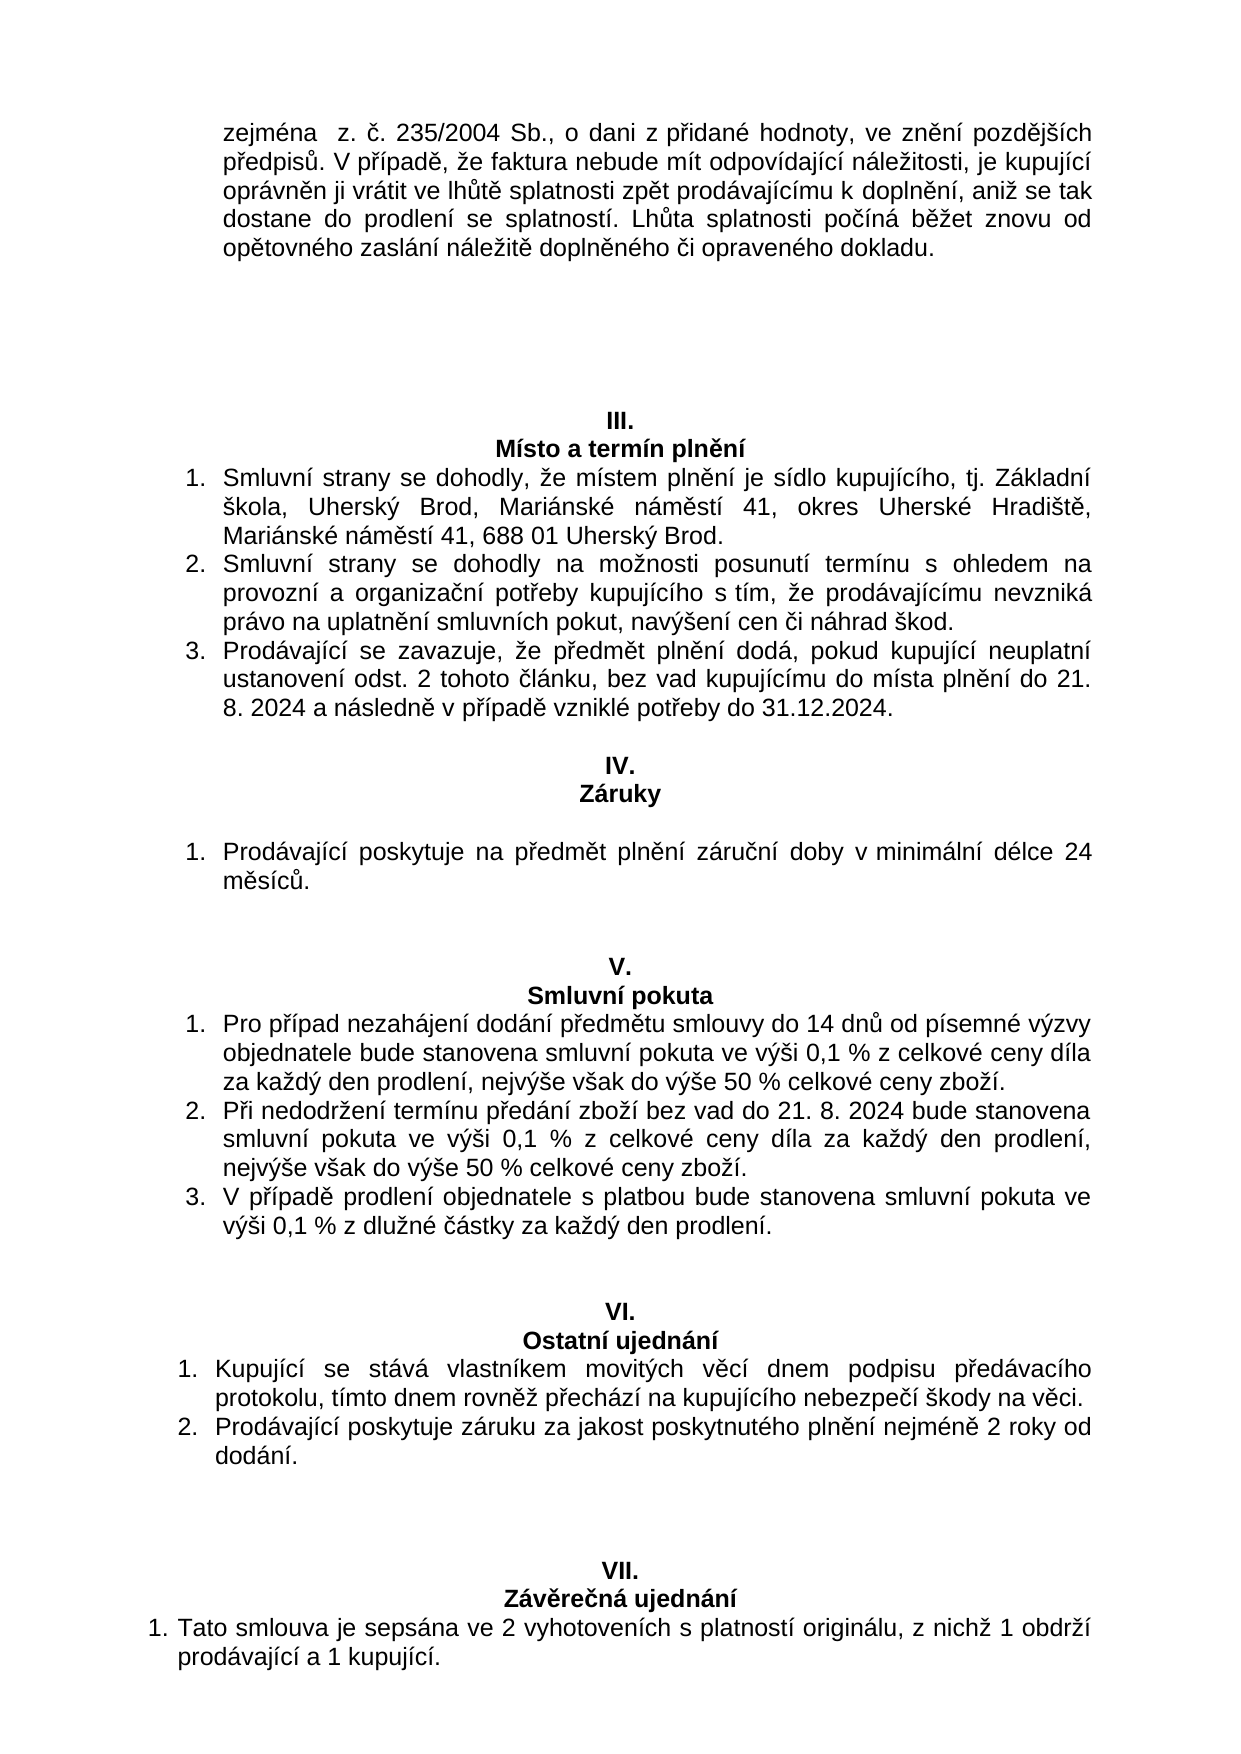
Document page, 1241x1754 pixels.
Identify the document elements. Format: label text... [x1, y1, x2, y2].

list Při nedodržení termínu předání zboží bez vad do 21. 8. 2024 bude stanovena smluvní pokuta ve výši 0,1 % z celkové ceny díla za každý den prodlení, nejvýše však do výše 50 % celkové ceny zboží. [185, 1096, 1093, 1182]
list Tato smlouva je sepsána ve 2 vyhotoveních s platností originálu, z nichž 1 obdrží prodávající a 1 kupující. [148, 1613, 1093, 1671]
text III. [148, 406, 1093, 434]
text Záruky [148, 779, 1093, 808]
list Prodávající se zavazuje, že předmět plnění dodá, pokud kupující neuplatní ustanovení odst. 2 tohoto článku, bez vad kupujícímu do místa plnění do 21. 8. 2024 a následně v případě vzniklé potřeby do 31.12.2024. [185, 636, 1093, 722]
text Ostatní ujednání [148, 1326, 1093, 1354]
list Prodávající poskytuje záruku za jakost poskytnutého plnění nejméně 2 roky od dodání. [177, 1412, 1093, 1469]
text IV. [148, 751, 1093, 779]
list Pro případ nezahájení dodání předmětu smlouvy do 14 dnů od písemné výzvy objednatele bude stanovena smluvní pokuta ve výši 0,1 % z celkové ceny díla za každý den prodlení, nejvýše však do výše 50 % celkové ceny zboží. [185, 1009, 1093, 1096]
list V případě prodlení objednatele s platbou bude stanovena smluvní pokuta ve výši 0,1 % z dlužné částky za každý den prodlení. [185, 1182, 1093, 1239]
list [185, 118, 1093, 262]
text Místo a termín plnění [148, 434, 1093, 463]
text Smluvní pokuta [148, 981, 1093, 1009]
list Kupující se stává vlastníkem movitých věcí dnem podpisu předávacího protokolu, tímto dnem rovněž přechází na kupujícího nebezpečí škody na věci. [177, 1354, 1093, 1412]
text VI. [148, 1297, 1093, 1326]
text V. [148, 952, 1093, 981]
list Prodávající poskytuje na předmět plnění záruční doby v minimální délce 24 měsíců. [185, 837, 1093, 894]
text VII. [148, 1556, 1093, 1584]
list Smluvní strany se dohodly, že místem plnění je sídlo kupujícího, tj. Základní škola, Uherský Brod, Mariánské náměstí 41, okres Uherské Hradiště, Mariánské náměstí 41, 688 01 Uherský Brod. [185, 463, 1093, 549]
text Závěrečná ujednání [148, 1584, 1093, 1613]
list Smluvní strany se dohodly na možnosti posunutí termínu s ohledem na provozní a organizační potřeby kupujícího s tím, že prodávajícímu nevzniká právo na uplatnění smluvních pokut, navýšení cen či náhrad škod. [185, 549, 1093, 636]
